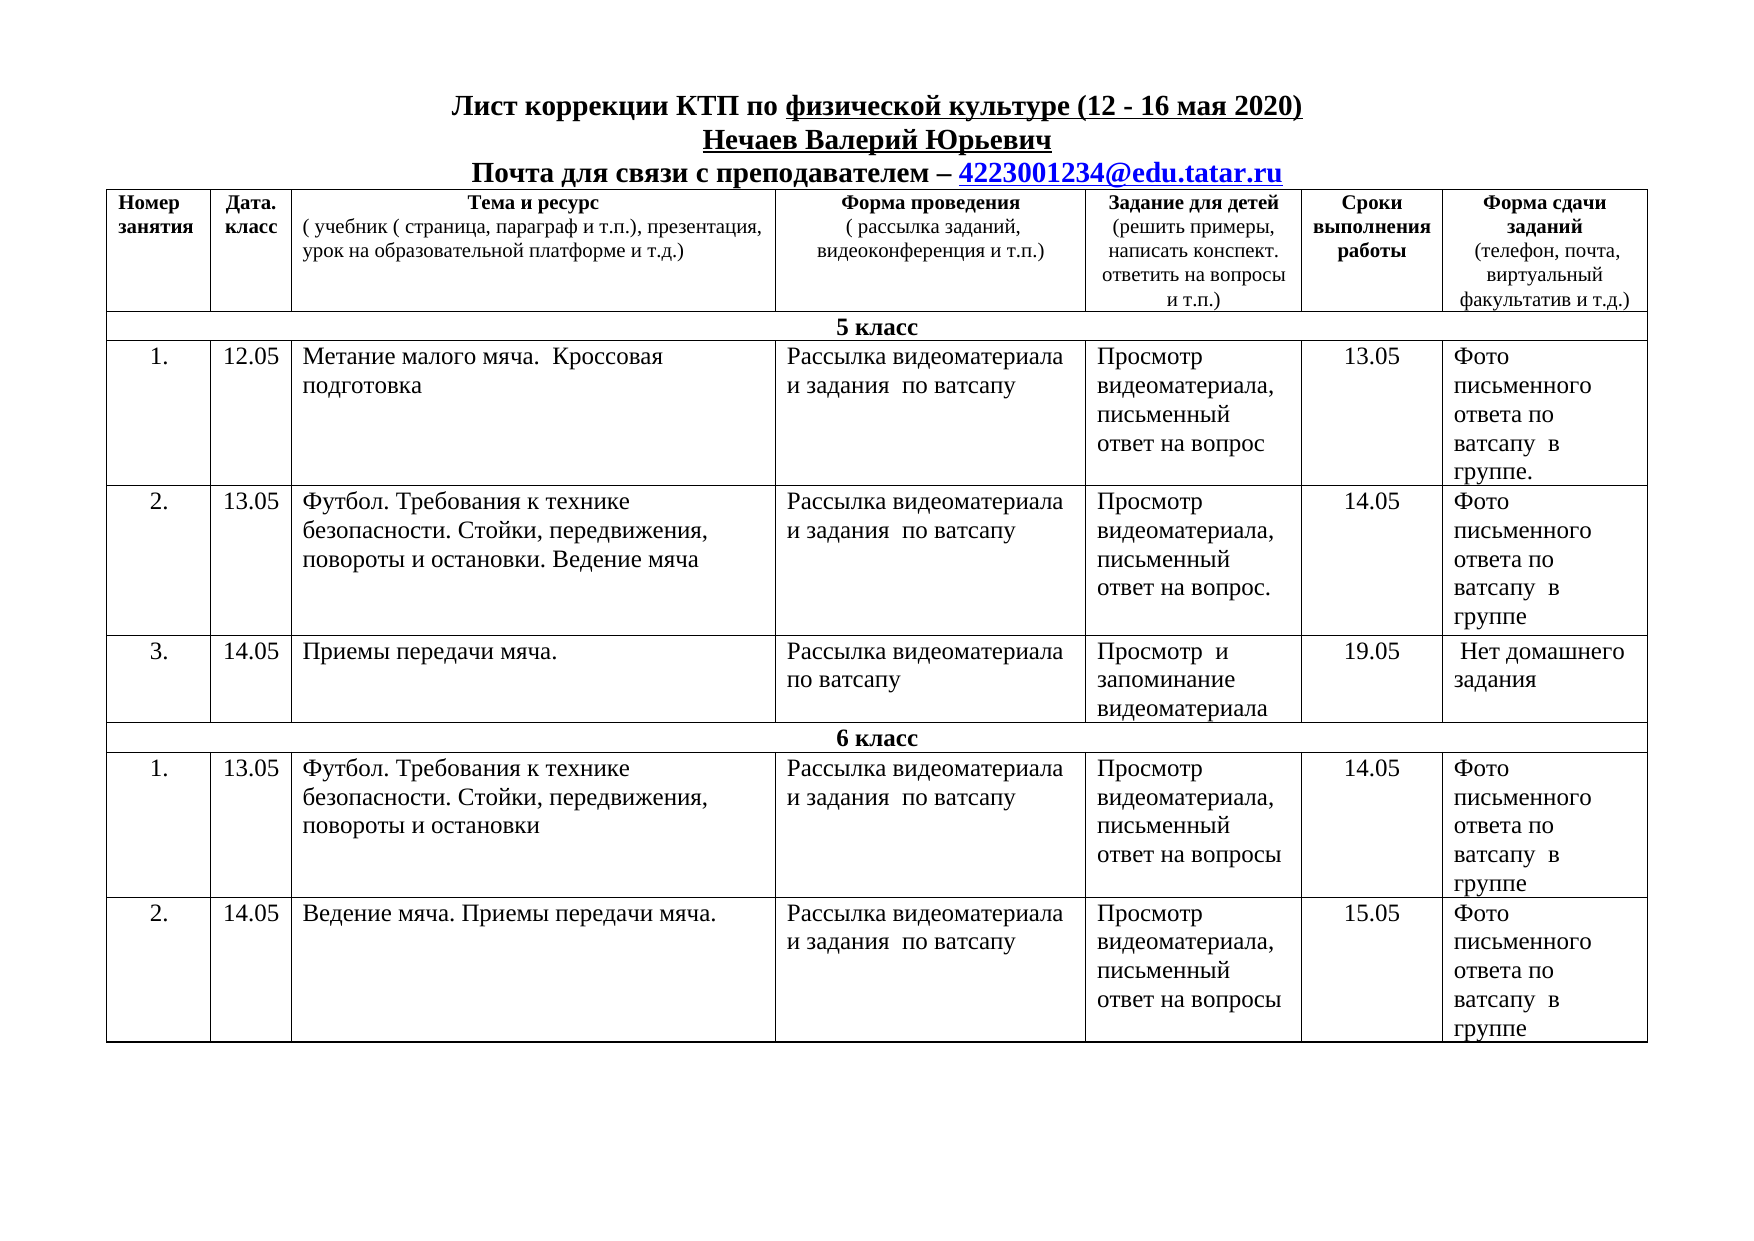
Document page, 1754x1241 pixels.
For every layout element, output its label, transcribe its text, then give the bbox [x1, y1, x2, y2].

table_cell 5 класс [107, 312, 1647, 340]
table_cell 15.05 [1302, 898, 1442, 1041]
table_cell Футбол. Требования к технике безопасности. Стойки, передвижения, повороты и остановки [292, 753, 775, 897]
table_cell 1. [107, 753, 210, 897]
table_cell Просмотр видеоматериала, письменный ответ на вопросы [1086, 753, 1301, 897]
table_cell Фото письменного ответа по ватсапу в группе [1443, 753, 1647, 897]
table_header Сроки выполнения работы [1302, 190, 1442, 311]
table_cell 19.05 [1302, 636, 1442, 722]
table_cell Рассылка видеоматериала по ватсапу [776, 636, 1085, 722]
table_cell 2. [107, 898, 210, 1041]
table_cell Метание малого мяча. Кроссовая подготовка [292, 341, 775, 485]
table_cell Просмотр и запоминание видеоматериала [1086, 636, 1301, 722]
text Нечаев Валерий Юрьевич [118, 122, 1636, 156]
table_cell 3. [107, 636, 210, 722]
table_cell 2. [107, 486, 210, 635]
table_cell Рассылка видеоматериала и задания по ватсапу [776, 486, 1085, 635]
table_cell 13.05 [211, 753, 291, 897]
text Лист коррекции КТП по физической культуре (12 - 16 мая 2020) [118, 88, 1636, 122]
table_cell Фото письменного ответа по ватсапу в группе [1443, 898, 1647, 1041]
table_cell 12.05 [211, 341, 291, 485]
table_header Форма проведения ( рассылка заданий, видеоконференция и т.п.) [776, 190, 1085, 311]
table_cell Фото письменного ответа по ватсапу в группе [1443, 486, 1647, 635]
table_cell Рассылка видеоматериала и задания по ватсапу [776, 341, 1085, 485]
table_cell 1. [107, 341, 210, 485]
table_cell Футбол. Требования к технике безопасности. Стойки, передвижения, повороты и остановки. Ведение мяча [292, 486, 775, 635]
table_cell 14.05 [1302, 486, 1442, 635]
table_header Номер занятия [107, 190, 210, 311]
text Почта для связи с преподавателем – 4223001234@edu.tatar.ru [118, 156, 1636, 189]
table_cell Фото письменного ответа по ватсапу в группе. [1443, 341, 1647, 485]
table_cell 14.05 [1302, 753, 1442, 897]
table_header Дата. класс [211, 190, 291, 311]
table_cell Рассылка видеоматериала и задания по ватсапу [776, 753, 1085, 897]
table_header Форма сдачи заданий (телефон, почта, виртуальный факультатив и т.д.) [1443, 190, 1647, 311]
table_cell 14.05 [211, 898, 291, 1041]
table_cell 6 класс [107, 723, 1647, 752]
table_cell Нет домашнего задания [1443, 636, 1647, 722]
table_cell 14.05 [211, 636, 291, 722]
table_cell 13.05 [211, 486, 291, 635]
table_cell Ведение мяча. Приемы передачи мяча. [292, 898, 775, 1041]
table_header Задание для детей (решить примеры, написать конспект. ответить на вопросы и т.п.) [1086, 190, 1301, 311]
table_cell Просмотр видеоматериала, письменный ответ на вопросы [1086, 898, 1301, 1041]
table_cell 13.05 [1302, 341, 1442, 485]
table_header Тема и ресурс ( учебник ( страница, параграф и т.п.), презентация, урок на образовательной платформе и т.д.) [292, 190, 775, 311]
table_cell Просмотр видеоматериала, письменный ответ на вопрос [1086, 341, 1301, 485]
table_cell Приемы передачи мяча. [292, 636, 775, 722]
table_cell Просмотр видеоматериала, письменный ответ на вопрос. [1086, 486, 1301, 635]
table_cell Рассылка видеоматериала и задания по ватсапу [776, 898, 1085, 1041]
